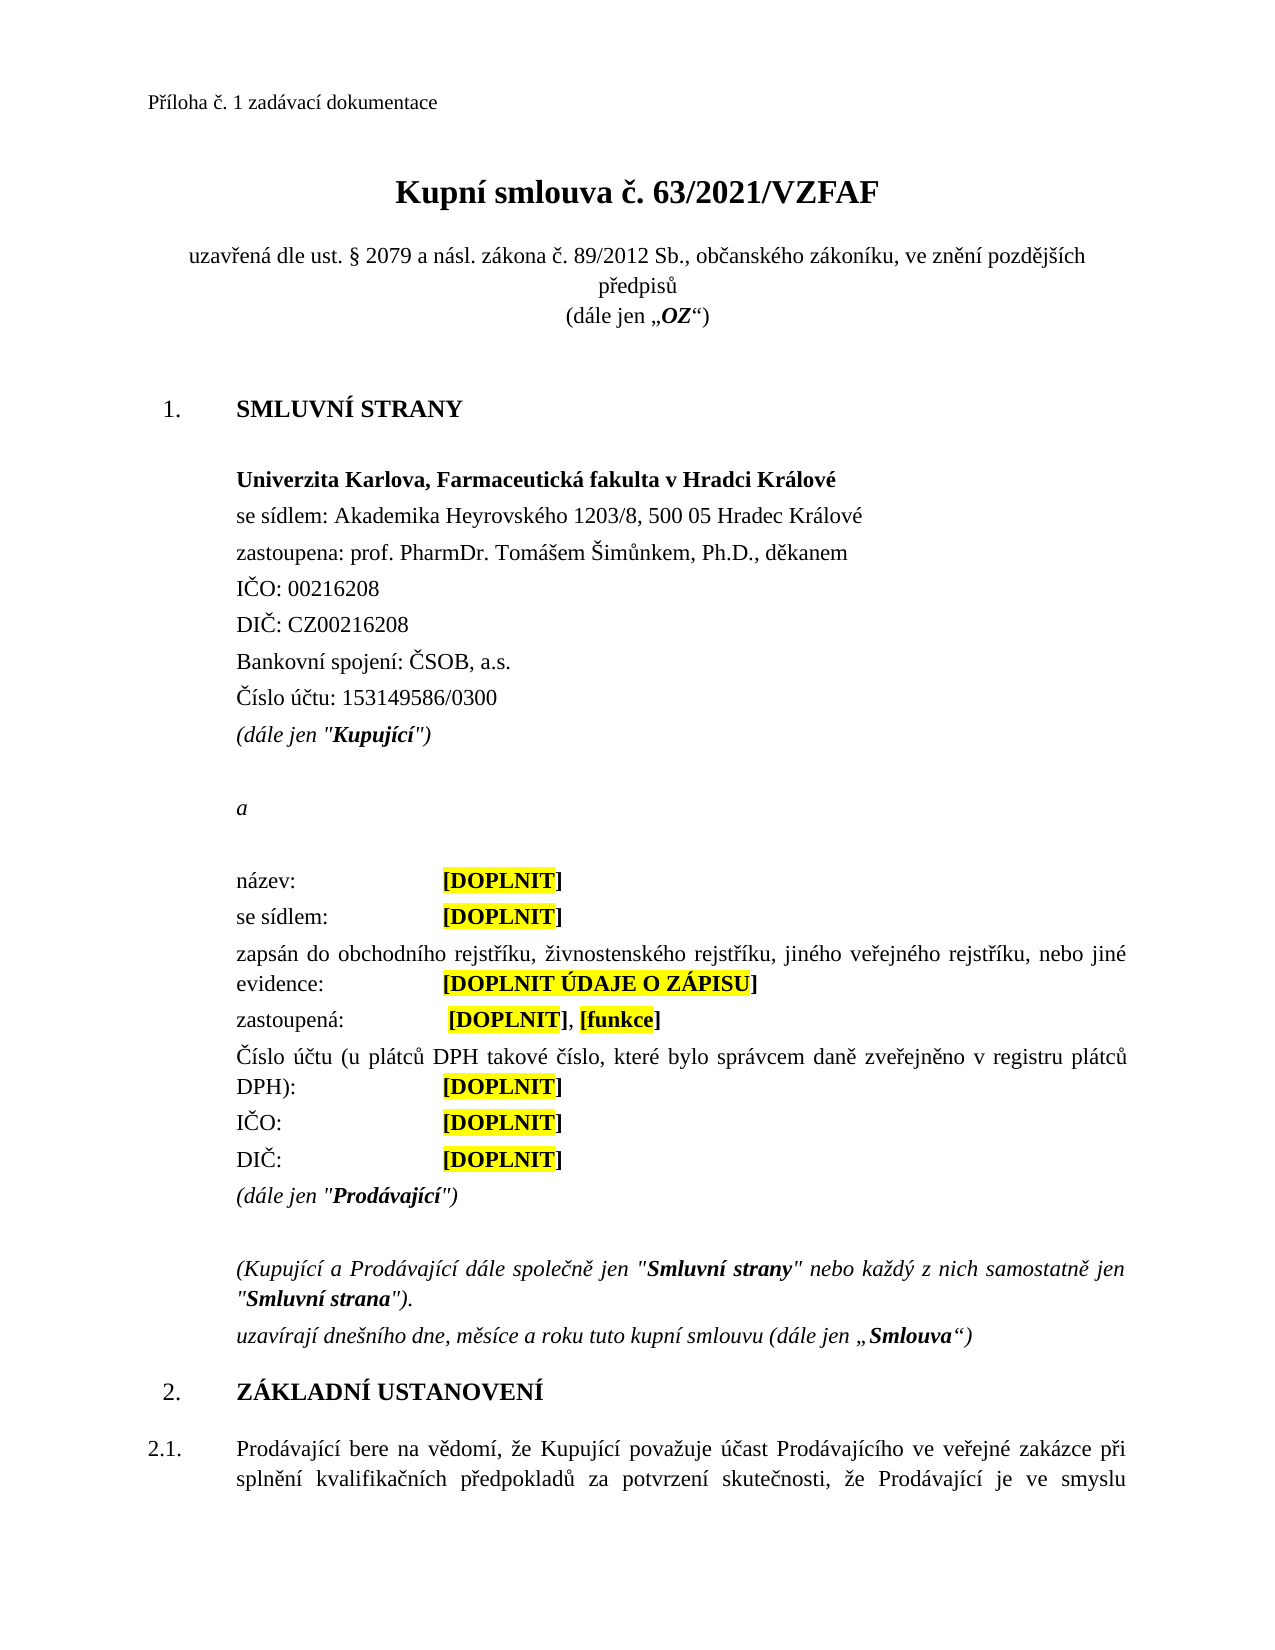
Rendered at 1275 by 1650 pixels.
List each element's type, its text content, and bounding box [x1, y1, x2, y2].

text se sídlem: Akademika Heyrovského 1203/8, 500 05 Hradec Králové [236, 502, 1127, 528]
text IČO: 00216208 [236, 575, 1127, 601]
text (Kupující a Prodávající dále společně jen "Smluvní strany" nebo každý z nich samostatně jen "Smluvní strana"). [236, 1255, 1127, 1312]
text zastoupená: [DOPLNIT], [funkce] [653, 1006, 1127, 1033]
title Kupní smlouva č. 63/2021/VZFAF [148, 173, 1127, 211]
text Bankovní spojení: ČSOB, a.s. [236, 648, 1127, 674]
text zastoupená: [DOPLNIT], [funkce] [221, 1006, 448, 1033]
text zastoupena: prof. PharmDr. Tomášem Šimůnkem, Ph.D., děkanem [236, 538, 1127, 565]
text IČO: [DOPLNIT] [555, 1109, 1127, 1136]
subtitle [148, 1435, 1127, 1492]
text a [236, 794, 1127, 820]
text (dále jen "Kupující") [236, 721, 1127, 747]
text se sídlem: [DOPLNIT] [236, 903, 443, 929]
text uzavírají dnešního dne, měsíce a roku tuto kupní smlouvu (dále jen „Smlouva“) [236, 1322, 1127, 1348]
subtitle SMLUVNÍ STRANY [162, 394, 1127, 422]
text název: [DOPLNIT] [236, 867, 443, 893]
text Univerzita Karlova, Farmaceutická fakulta v Hradci Králové [236, 466, 1127, 492]
text zapsán do obchodního rejstříku, živnostenského rejstříku, jiného veřejného rejstříku, nebo jiné evidence: [DOPLNIT ÚDAJE O ZÁPISU] [236, 939, 1127, 996]
text (dále jen "Prodávající") [236, 1182, 1127, 1209]
text DIČ: [DOPLNIT] [236, 1146, 443, 1172]
text IČO: [DOPLNIT] [236, 1109, 443, 1136]
text DIČ: [DOPLNIT] [555, 1146, 1127, 1172]
title uzavřená dle ust. § 2079 a násl. zákona č. 89/2012 Sb., občanského zákoníku, ve znění pozdějších předpisů (dále jen „OZ“) [148, 242, 1127, 328]
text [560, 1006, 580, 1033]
text Číslo účtu (u plátců DPH takové číslo, které bylo správcem daně zveřejněno v registru plátců DPH): [DOPLNIT] [236, 1043, 1127, 1099]
subtitle ZÁKLADNÍ USTANOVENÍ [162, 1377, 1127, 1406]
text Číslo účtu: 153149586/0300 [236, 684, 1127, 711]
text DIČ: CZ00216208 [236, 611, 1127, 638]
text název: [DOPLNIT] [555, 867, 1127, 893]
text se sídlem: [DOPLNIT] [555, 903, 1127, 929]
